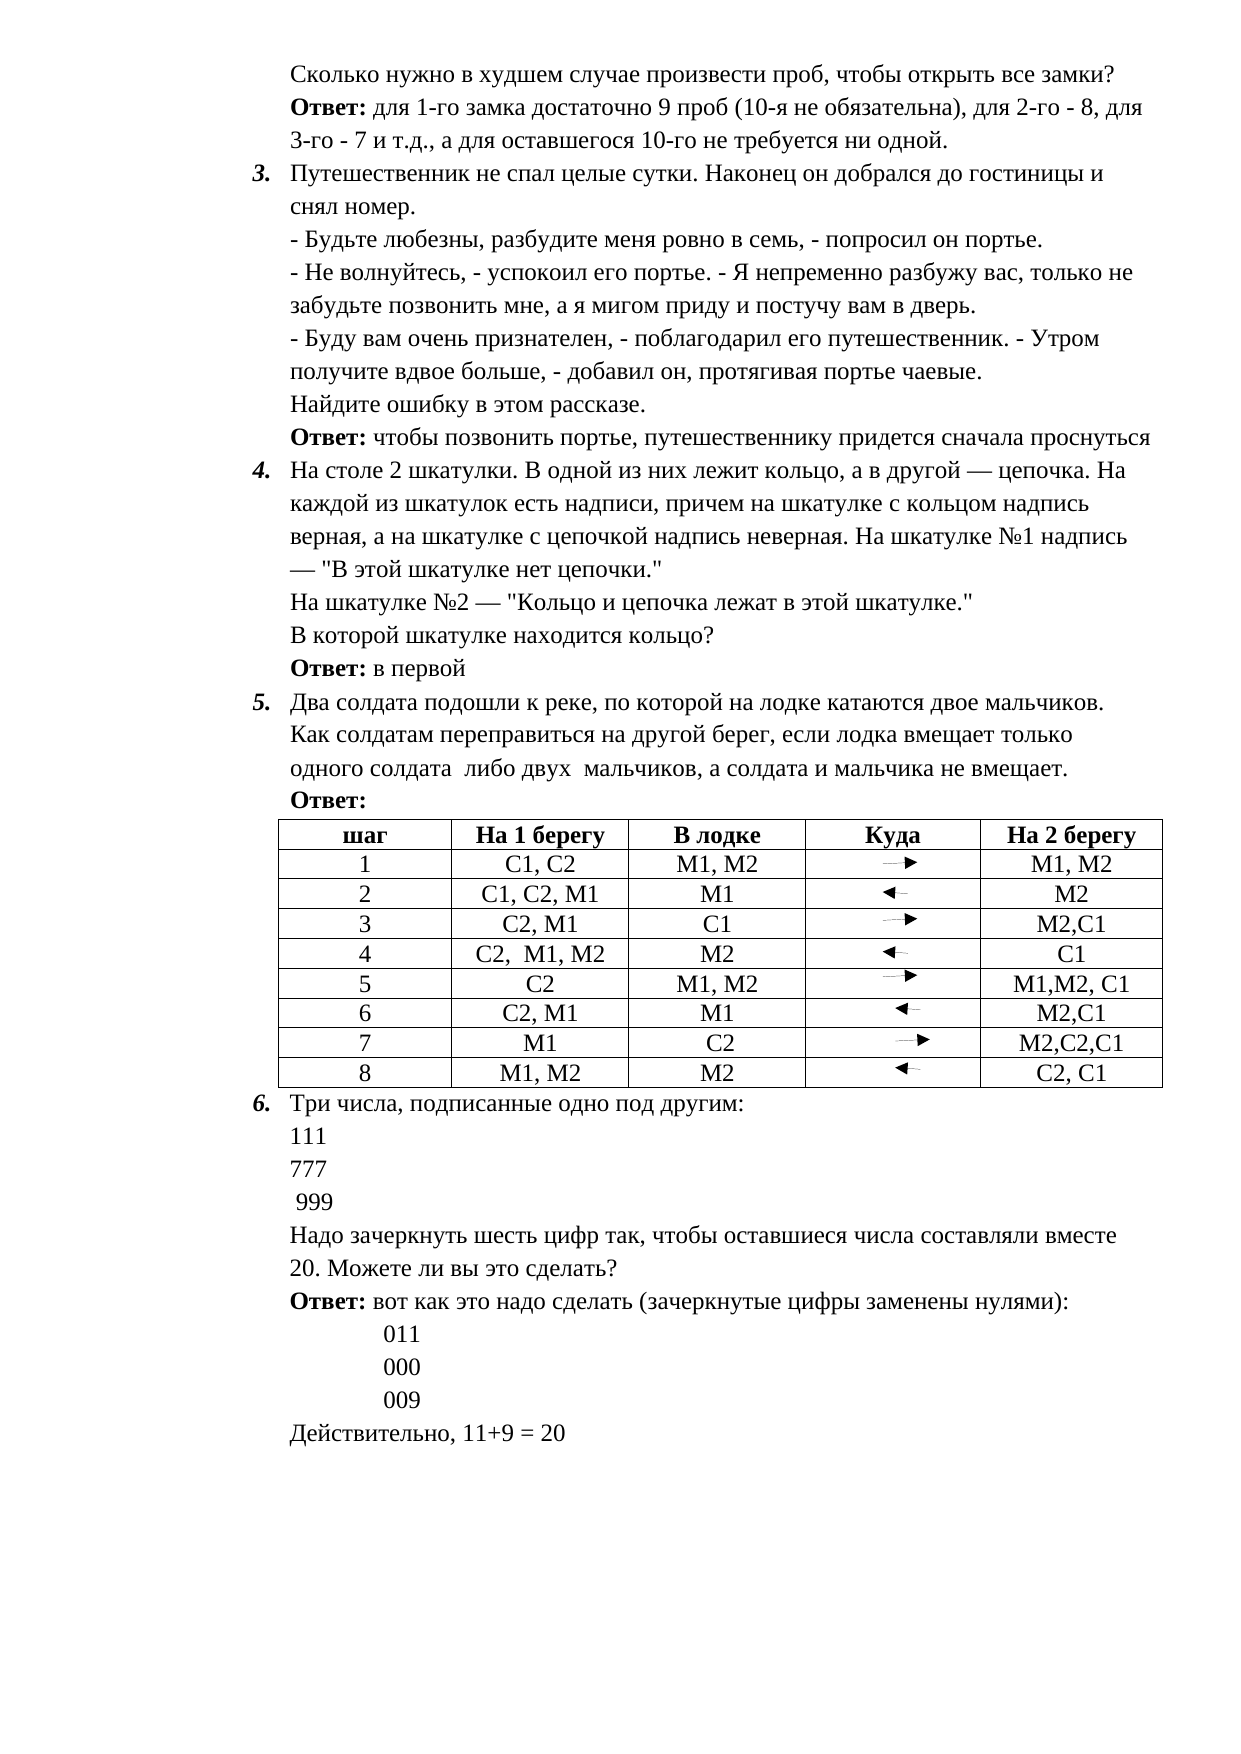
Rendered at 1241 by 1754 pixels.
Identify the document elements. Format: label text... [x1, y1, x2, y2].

table_cell С2 [629, 1028, 805, 1057]
table_cell М2 [629, 939, 805, 968]
table_cell 2 [279, 879, 451, 908]
list На столе 2 шкатулки. В одной из них лежит кольцо, а в другой — цепочка. На каждой из шкатулок есть надписи, причем на шкатулке с кольцом надпись верная, а на шкатулке с цепочкой надпись неверная. На шкатулке №1 надпись — "В этой шкатулке нет цепочки." На шкатулке №2 — "Кольцо и цепочка лежат в этой шкатулке." В которой шкатулке находится кольцо? Ответ: в первой [252, 455, 1152, 682]
table_cell 5 [279, 969, 451, 997]
table_cell М1 [629, 999, 805, 1027]
table_cell С1 [629, 909, 805, 938]
table_cell С2, М1, М2 [452, 939, 628, 968]
table_cell М1, М2 [629, 969, 805, 997]
table_cell М2,С2,С1 [981, 1028, 1162, 1057]
list 999 Надо зачеркнуть шесть цифр так, чтобы оставшиеся числа составляли вместе 20. Можете ли вы это сделать? Ответ: вот как это надо сделать (зачеркнутые цифры заменены нулями): [289, 1187, 1152, 1315]
table_cell [806, 969, 980, 997]
table_cell [806, 1058, 980, 1087]
table_cell 8 [279, 1058, 451, 1087]
table_header шаг [279, 820, 451, 848]
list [252, 59, 1152, 154]
table_cell М1 [629, 879, 805, 908]
table_header В лодке [629, 820, 805, 848]
table_cell 6 [279, 999, 451, 1027]
table_header Куда [806, 820, 980, 848]
table_cell С2, М1 [452, 909, 628, 938]
table_header На 1 берегу [452, 820, 628, 848]
table_cell 7 [279, 1028, 451, 1057]
table_cell М2 [981, 879, 1162, 908]
table_cell М1,М2, С1 [981, 969, 1162, 997]
table_cell [806, 850, 980, 878]
table_cell М2,С1 [981, 999, 1162, 1027]
table_cell [806, 999, 980, 1027]
list Путешественник не спал целые сутки. Наконец он добрался до гостиницы и снял номер. - Будьте любезны, разбудите меня ровно в семь, - попросил он портье. - Не волнуйтесь, - успокоил его портье. - Я непременно разбужу вас, только не забудьте позвонить мне, а я мигом приду и постучу вам в дверь. - Буду вам очень признателен, - поблагодарил его путешественник. - Утром получите вдвое больше, - добавил он, протягивая портье чаевые. Найдите ошибку в этом рассказе. Ответ: чтобы позвонить портье, путешественнику придется сначала проснуться [252, 158, 1152, 451]
table_cell М1 [452, 1028, 628, 1057]
list 011 [289, 1319, 1152, 1348]
table_cell [806, 909, 980, 938]
list Три числа, подписанные одно под другим: 111 777 [252, 1088, 1152, 1183]
table_cell С1, С2, М1 [452, 879, 628, 908]
table_cell М1, М2 [629, 850, 805, 878]
table_cell 4 [279, 939, 451, 968]
table_cell [806, 1028, 980, 1057]
table_cell М1, М2 [981, 850, 1162, 878]
list 000 009 Действительно, 11+9 = 20 [289, 1352, 1152, 1447]
list Два солдата подошли к реке, по которой на лодке катаются двое мальчиков. Как солдатам переправиться на другой берег, если лодка вмещает только одного солдата либо двух мальчиков, а солдата и мальчика не вмещает. [252, 687, 1152, 781]
table_cell С1, С2 [452, 850, 628, 878]
table_header На 2 берегу [981, 820, 1162, 848]
table_cell М2 [629, 1058, 805, 1087]
table_cell М1, М2 [452, 1058, 628, 1087]
table_cell 3 [279, 909, 451, 938]
table_cell С2, С1 [981, 1058, 1162, 1087]
table_cell 1 [279, 850, 451, 878]
table_cell [806, 879, 980, 908]
table_cell М2,С1 [981, 909, 1162, 938]
table_cell С1 [981, 939, 1162, 968]
table_cell С2, М1 [452, 999, 628, 1027]
table_cell [806, 939, 980, 968]
table_cell С2 [452, 969, 628, 997]
list Ответ: [290, 786, 1152, 814]
